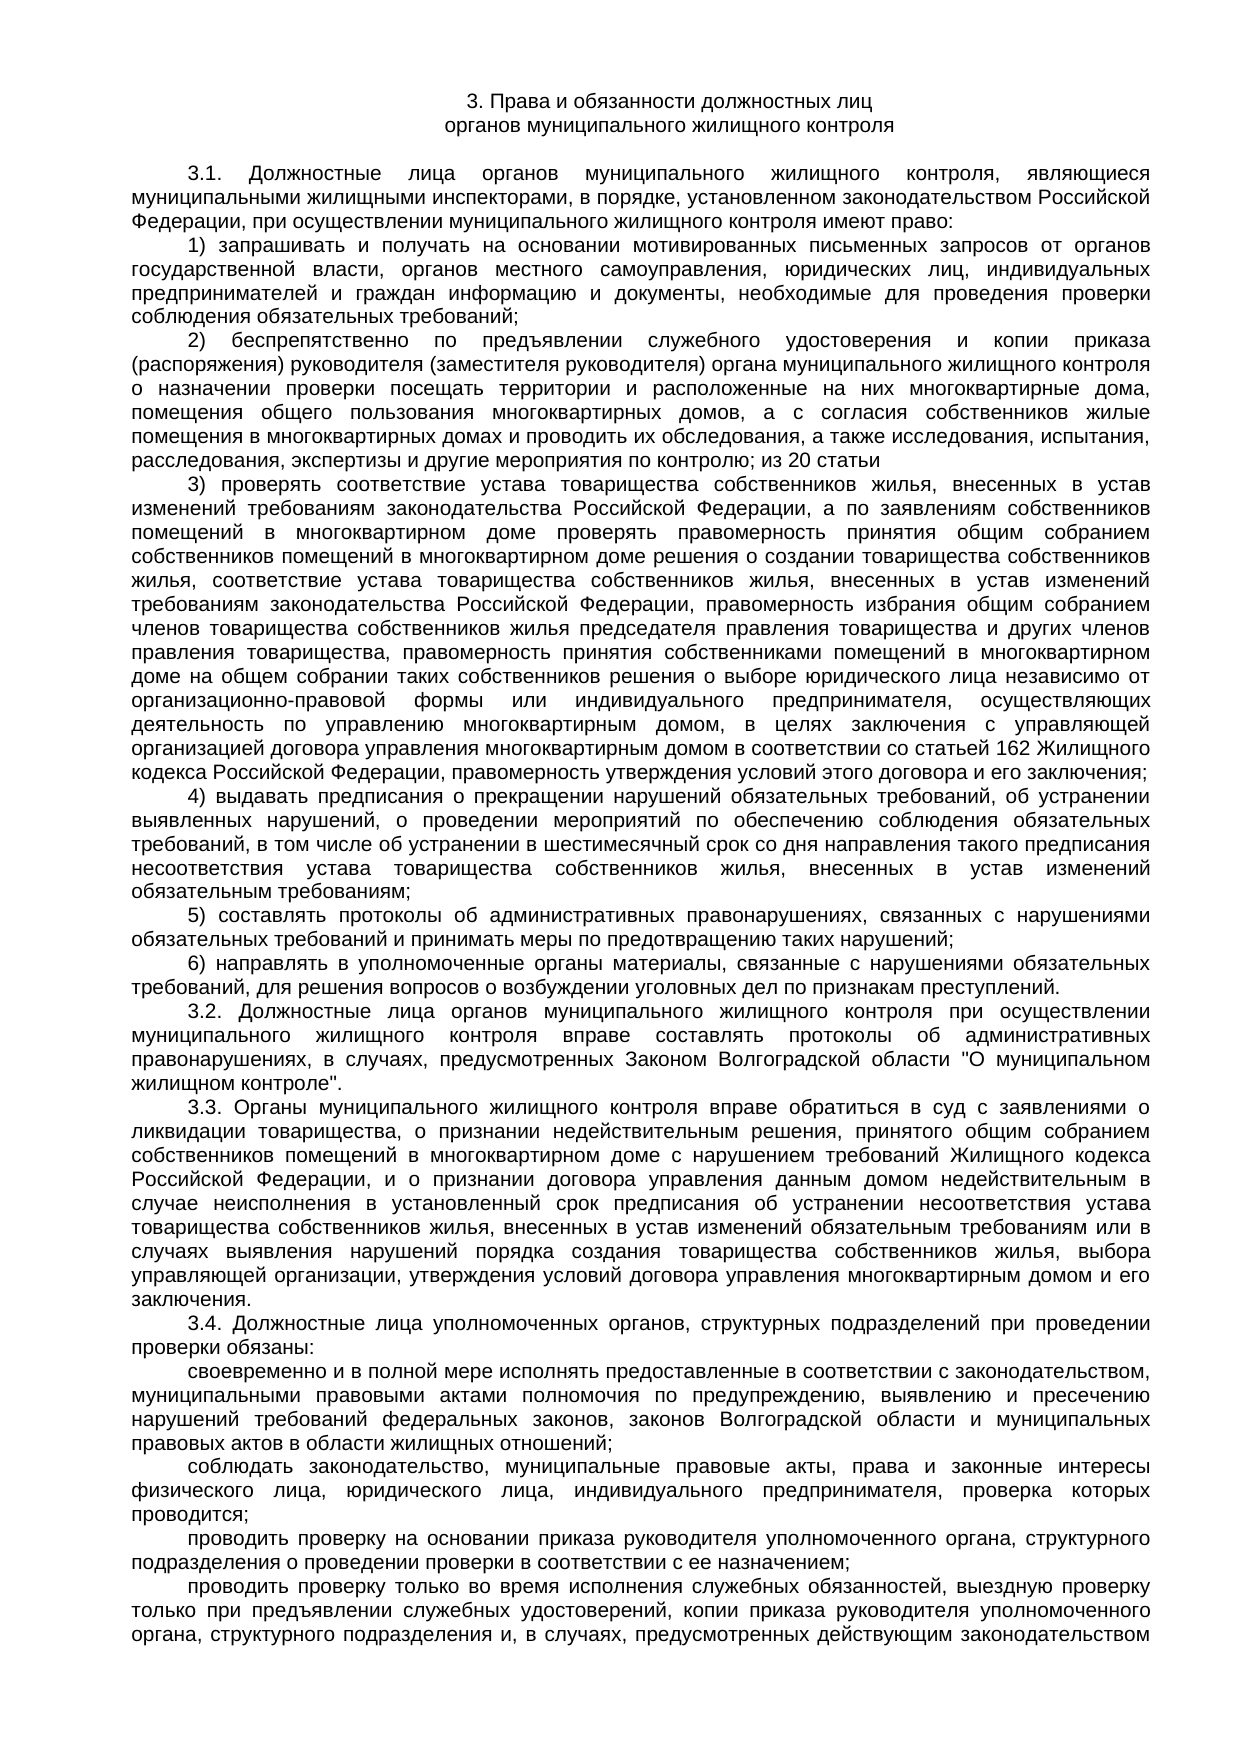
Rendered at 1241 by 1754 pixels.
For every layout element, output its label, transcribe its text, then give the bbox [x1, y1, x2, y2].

text своевременно и в полной мере исполнять предоставленные в соответствии с законодательством, муниципальными правовыми актами полномочия по предупреждению, выявлению и пресечению нарушений требований федеральных законов, законов Волгоградской области и муниципальных правовых актов в области жилищных отношений; [131, 1358, 1152, 1454]
text проводить проверку на основании приказа руководителя уполномоченного органа, структурного подразделения о проведении проверки в соответствии с ее назначением; [131, 1526, 1152, 1574]
text 3.2. Должностные лица органов муниципального жилищного контроля при осуществлении муниципального жилищного контроля вправе составлять протоколы об административных правонарушениях, в случаях, предусмотренных Законом Волгоградской области "О муниципальном жилищном контроле". [131, 999, 1152, 1095]
text 5) составлять протоколы об административных правонарушениях, связанных с нарушениями обязательных требований и принимать меры по предотвращению таких нарушений; [131, 903, 1152, 951]
text 2) беспрепятственно по предъявлении служебного удостоверения и копии приказа (распоряжения) руководителя (заместителя руководителя) органа муниципального жилищного контроля о назначении проверки посещать территории и расположенные на них многоквартирные дома, помещения общего пользования многоквартирных домов, а с согласия собственников жилые помещения в многоквартирных домах и проводить их обследования, а также исследования, испытания, расследования, экспертизы и другие мероприятия по контролю; из 20 статьи [131, 328, 1152, 472]
text 3. Права и обязанности должностных лиц [131, 89, 1152, 113]
text 1) запрашивать и получать на основании мотивированных письменных запросов от органов государственной власти, органов местного самоуправления, юридических лиц, индивидуальных предпринимателей и граждан информацию и документы, необходимые для проведения проверки соблюдения обязательных требований; [131, 232, 1152, 328]
text 3.3. Органы муниципального жилищного контроля вправе обратиться в суд с заявлениями о ликвидации товарищества, о признании недействительным решения, принятого общим собранием собственников помещений в многоквартирном доме с нарушением требований Жилищного кодекса Российской Федерации, и о признании договора управления данным домом недействительным в случае неисполнения в установленный срок предписания об устранении несоответствия устава товарищества собственников жилья, внесенных в устав изменений обязательным требованиям или в случаях выявления нарушений порядка создания товарищества собственников жилья, выбора управляющей организации, утверждения условий договора управления многоквартирным домом и его заключения. [131, 1095, 1152, 1311]
text органов муниципального жилищного контроля [131, 113, 1152, 137]
text 3.1. Должностные лица органов муниципального жилищного контроля, являющиеся муниципальными жилищными инспекторами, в порядке, установленном законодательством Российской Федерации, при осуществлении муниципального жилищного контроля имеют право: [131, 161, 1152, 232]
text соблюдать законодательство, муниципальные правовые акты, права и законные интересы физического лица, юридического лица, индивидуального предпринимателя, проверка которых проводится; [131, 1454, 1152, 1526]
text 3) проверять соответствие устава товарищества собственников жилья, внесенных в устав изменений требованиям законодательства Российской Федерации, а по заявлениям собственников помещений в многоквартирном доме проверять правомерность принятия общим собранием собственников помещений в многоквартирном доме решения о создании товарищества собственников жилья, соответствие устава товарищества собственников жилья, внесенных в устав изменений требованиям законодательства Российской Федерации, правомерность избрания общим собранием членов товарищества собственников жилья председателя правления товарищества и других членов правления товарищества, правомерность принятия собственниками помещений в многоквартирном доме на общем собрании таких собственников решения о выборе юридического лица независимо от организационно-правовой формы или индивидуального предпринимателя, осуществляющих деятельность по управлению многоквартирным домом, в целях заключения с управляющей организацией договора управления многоквартирным домом в соответствии со статьей 162 Жилищного кодекса Российской Федерации, правомерность утверждения условий этого договора и его заключения; [131, 472, 1152, 783]
text 6) направлять в уполномоченные органы материалы, связанные с нарушениями обязательных требований, для решения вопросов о возбуждении уголовных дел по признакам преступлений. [131, 951, 1152, 999]
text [131, 1574, 1152, 1646]
text 3.4. Должностные лица уполномоченных органов, структурных подразделений при проведении проверки обязаны: [131, 1311, 1152, 1358]
text 4) выдавать предписания о прекращении нарушений обязательных требований, об устранении выявленных нарушений, о проведении мероприятий по обеспечению соблюдения обязательных требований, в том числе об устранении в шестимесячный срок со дня направления такого предписания несоответствия устава товарищества собственников жилья, внесенных в устав изменений обязательным требованиям; [131, 783, 1152, 903]
